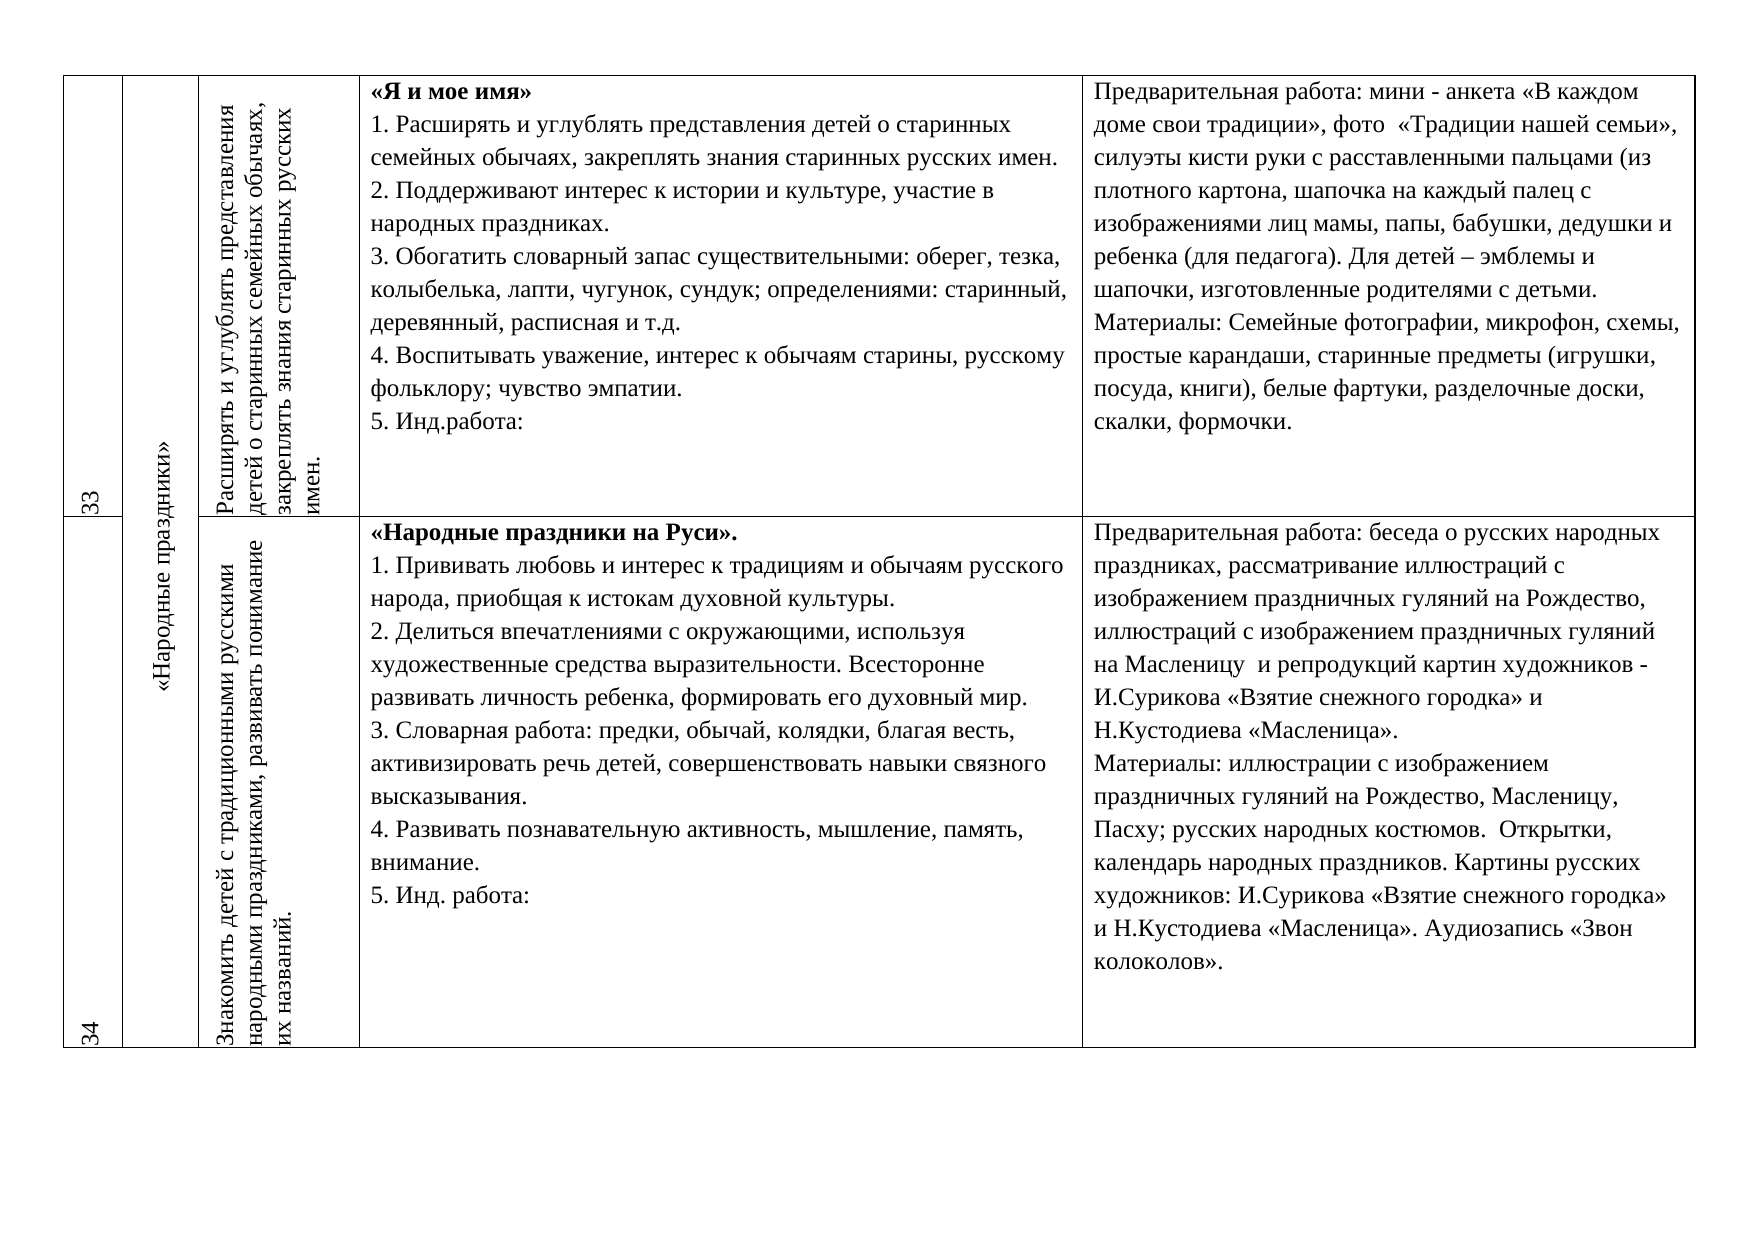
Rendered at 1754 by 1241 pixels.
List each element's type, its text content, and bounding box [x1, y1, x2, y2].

table_cell Предварительная работа: беседа о русских народных праздниках, рассматривание иллюстраций с изображением праздничных гуляний на Рождество, иллюстраций с изображением праздничных гуляний на Масленицу и репродукций картин художников - И.Сурикова «Взятие снежного городка» и Н.Кустодиева «Масленица». Материалы: иллюстрации с изображением праздничных гуляний на Рождество, Масленицу, Пасху; русских народных костюмов. Открытки, календарь народных праздников. Картины русских художников: И.Сурикова «Взятие снежного городка» и Н.Кустодиева «Масленица». Аудиозапись «Звон колоколов». [1083, 517, 1694, 1047]
table_cell «Народные праздники» [123, 76, 198, 1047]
table_cell «Народные праздники на Руси». 1. Прививать любовь и интерес к традициям и обычаям русского народа, приобщая к истокам духовной культуры. 2. Делиться впечатлениями с окружающими, используя художественные средства выразительности. Всесторонне развивать личность ребенка, формировать его духовный мир. 3. Словарная работа: предки, обычай, колядки, благая весть, активизировать речь детей, совершенствовать навыки связного высказывания. 4. Развивать познавательную активность, мышление, память, внимание. 5. Инд. работа: [360, 517, 1082, 1047]
table_cell 33 [64, 76, 122, 516]
table_cell Расширять и углублять представления детей о старинных семейных обычаях, закреплять знания старинных русских имен. [199, 76, 359, 516]
table_cell 34 [64, 517, 122, 1047]
table_cell Знакомить детей с традиционными русскими народными праздниками, развивать понимание их названий. [199, 517, 359, 1047]
table_cell Предварительная работа: мини - анкета «В каждом доме свои традиции», фото «Традиции нашей семьи», силуэты кисти руки с расставленными пальцами (из плотного картона, шапочка на каждый палец с изображениями лиц мамы, папы, бабушки, дедушки и ребенка (для педагога). Для детей – эмблемы и шапочки, изготовленные родителями с детьми. Материалы: Семейные фотографии, микрофон, схемы, простые карандаши, старинные предметы (игрушки, посуда, книги), белые фартуки, разделочные доски, скалки, формочки. [1083, 76, 1694, 516]
table_cell «Я и мое имя» 1. Расширять и углублять представления детей о старинных семейных обычаях, закреплять знания старинных русских имен. 2. Поддерживают интерес к истории и культуре, участие в народных праздниках. 3. Обогатить словарный запас существительными: оберег, тезка, колыбелька, лапти, чугунок, сундук; определениями: старинный, деревянный, расписная и т.д. 4. Воспитывать уважение, интерес к обычаям старины, русскому фольклору; чувство эмпатии. 5. Инд.работа: [360, 76, 1082, 516]
